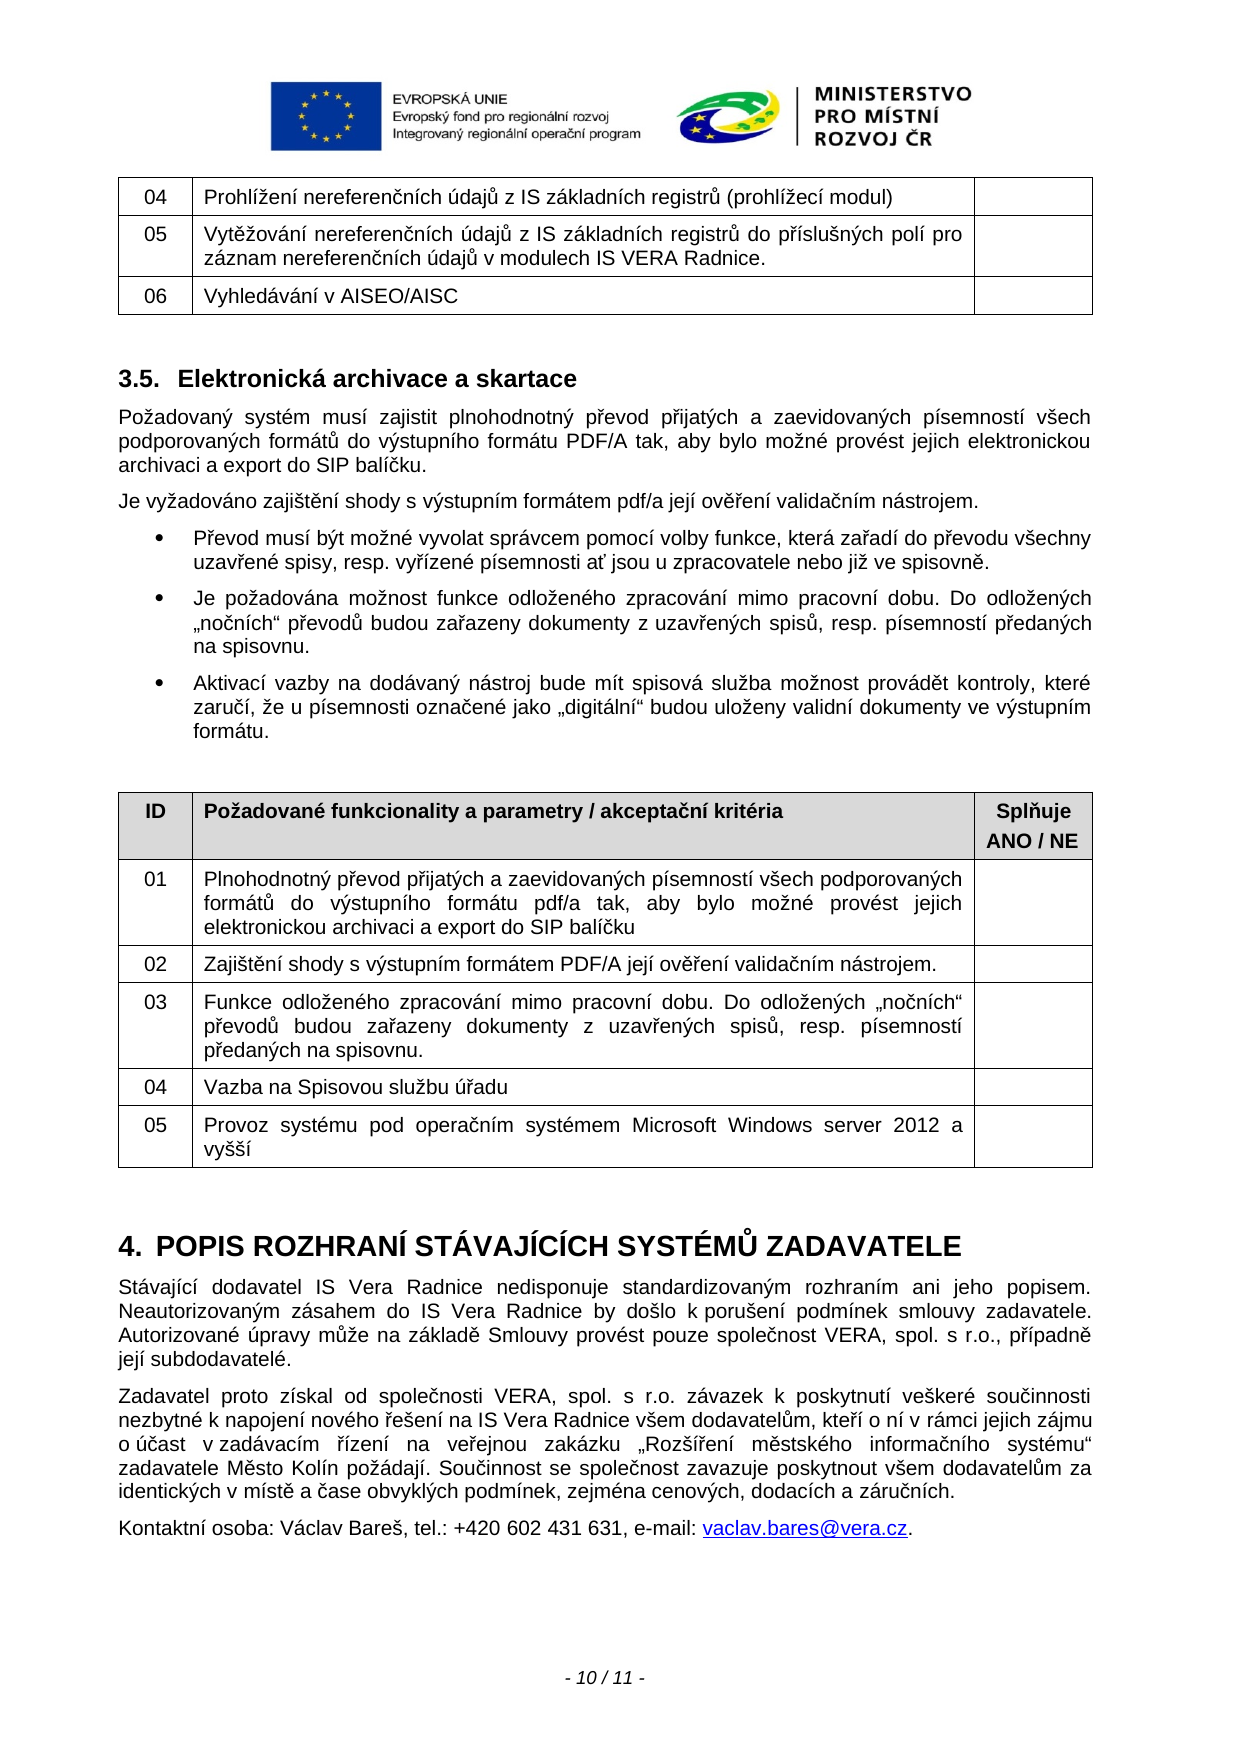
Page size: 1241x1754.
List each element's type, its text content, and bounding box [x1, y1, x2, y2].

text Požadovaný systém musí zajistit plnohodnotný převod přijatých a zaevidovaných písemností všech podporovaných formátů do výstupního formátu PDF/A tak, aby bylo možné provést jejich elektronickou archivaci a export do SIP balíčku. [118, 405, 1092, 477]
table_header Požadované funkcionality a parametry / akceptační kritéria [193, 793, 974, 859]
text Stávající dodavatel IS Vera Radnice nedisponuje standardizovaným rozhraním ani jeho popisem. Neautorizovaným zásahem do IS Vera Radnice by došlo k porušení podmínek smlouvy zadavatele. Autorizované úpravy může na základě Smlouvy provést pouze společnost VERA, spol. s r.o., případně její subdodavatelé. [118, 1275, 1092, 1371]
table_cell 02 [119, 946, 192, 982]
table_header ID [119, 793, 192, 859]
table_cell Vyhledávání v AISEO/AISC [193, 277, 974, 314]
table_cell [975, 216, 1092, 276]
table_cell Vazba na Spisovou službu úřadu [193, 1069, 974, 1105]
subtitle POPIS ROZHRANÍ STÁVAJÍCÍCH SYSTÉMŮ ZADAVATELE [118, 1229, 1092, 1263]
table_cell Prohlížení nereferenčních údajů z IS základních registrů (prohlížecí modul) [193, 178, 974, 215]
table_cell 03 [119, 983, 192, 1068]
table_cell [975, 178, 1092, 215]
list Aktivací vazby na dodávaný nástroj bude mít spisová služba možnost provádět kontroly, které zaručí, že u písemnosti označené jako „digitální“ budou uloženy validní dokumenty ve výstupním formátu. [156, 671, 1092, 743]
table_cell 05 [119, 216, 192, 276]
table_cell 04 [119, 1069, 192, 1105]
list Je požadována možnost funkce odloženého zpracování mimo pracovní dobu. Do odložených „nočních“ převodů budou zařazeny dokumenty z uzavřených spisů, resp. písemností předaných na spisovnu. [156, 586, 1092, 658]
table_cell [975, 946, 1092, 982]
table_cell Zajištění shody s výstupním formátem PDF/A její ověření validačním nástrojem. [193, 946, 974, 982]
table_cell [975, 983, 1092, 1068]
table_cell Vytěžování nereferenčních údajů z IS základních registrů do příslušných polí pro záznam nereferenčních údajů v modulech IS VERA Radnice. [193, 216, 974, 276]
table_cell Plnohodnotný převod přijatých a zaevidovaných písemností všech podporovaných formátů do výstupního formátu pdf/a tak, aby bylo možné provést jejich elektronickou archivaci a export do SIP balíčku [193, 860, 974, 945]
table_cell 05 [119, 1106, 192, 1167]
table_cell [975, 277, 1092, 314]
table_cell [975, 860, 1092, 945]
table_cell Funkce odloženého zpracování mimo pracovní dobu. Do odložených „nočních“ převodů budou zařazeny dokumenty z uzavřených spisů, resp. písemností předaných na spisovnu. [193, 983, 974, 1068]
text Je vyžadováno zajištění shody s výstupním formátem pdf/a její ověření validačním nástrojem. [118, 489, 1092, 513]
table_cell Provoz systému pod operačním systémem Microsoft Windows server 2012 a vyšší [193, 1106, 974, 1167]
text Zadavatel proto získal od společnosti VERA, spol. s r.o. závazek k poskytnutí veškeré součinnosti nezbytné k napojení nového řešení na IS Vera Radnice všem dodavatelům, kteří o ní v rámci jejich zájmu o účast v zadávacím řízení na veřejnou zakázku „Rozšíření městského informačního systému“ zadavatele Město Kolín požádají. Součinnost se společnost zavazuje poskytnout všem dodavatelům za identických v místě a čase obvyklých podmínek, zejména cenových, dodacích a záručních. [118, 1383, 1092, 1503]
subtitle Elektronická archivace a skartace [118, 364, 1092, 392]
table_cell [975, 1069, 1092, 1105]
text Kontaktní osoba: Václav Bareš, tel.: +420 602 431 631, e-mail: vaclav.bares@vera.cz. [118, 1516, 1092, 1540]
list Převod musí být možné vyvolat správcem pomocí volby funkce, která zařadí do převodu všechny uzavřené spisy, resp. vyřízené písemnosti ať jsou u zpracovatele nebo již ve spisovně. [156, 526, 1092, 574]
table_cell 06 [119, 277, 192, 314]
table_cell [975, 1106, 1092, 1167]
picture [246, 58, 994, 173]
table_header Splňuje ANO / NE [975, 793, 1092, 859]
table_cell 01 [119, 860, 192, 945]
table_cell 04 [119, 178, 192, 215]
